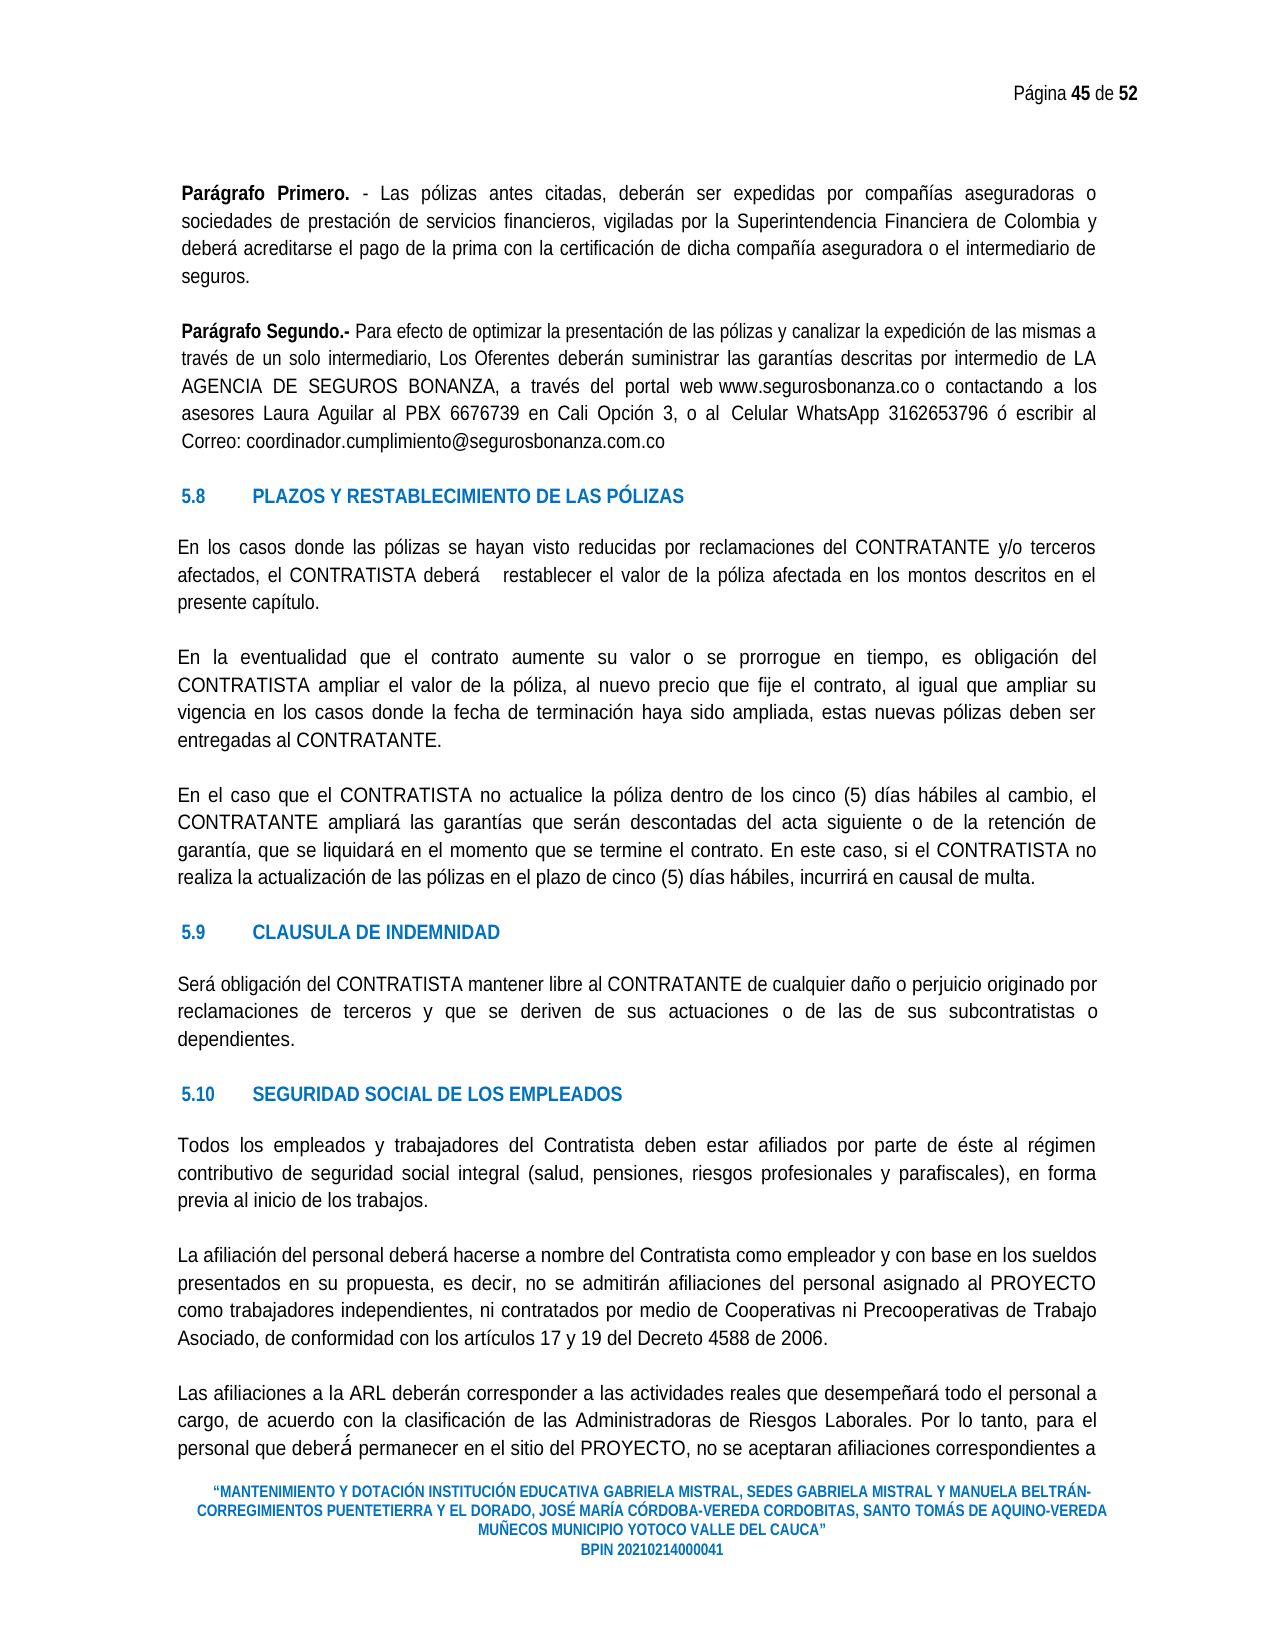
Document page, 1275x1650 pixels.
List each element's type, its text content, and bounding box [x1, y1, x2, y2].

text La afiliación del personal deberá hacerse a nombre del Contratista como empleador y con base en los sueldos presentados en su propuesta, es decir, no se admitirán afiliaciones del personal asignado al PROYECTO como trabajadores independientes, ni contratados por medio de Cooperativas ni Precooperativas de Trabajo Asociado, de conformidad con los artículos 17 y 19 del Decreto 4588 de 2006. [177, 1243, 1098, 1349]
text Parágrafo Primero. - Las pólizas antes citadas, deberán ser expedidas por compañías aseguradoras o sociedades de prestación de servicios financieros, vigiladas por la Superintendencia Financiera de Colombia y deberá acreditarse el pago de la prima con la certificación de dicha compañía aseguradora o el intermediario de seguros. [181, 181, 1098, 288]
subtitle CLAUSULA DE INDEMNIDAD [181, 920, 1137, 944]
subtitle PLAZOS Y RESTABLECIMIENTO DE LAS PÓLIZAS [181, 484, 1137, 508]
text Todos los empleados y trabajadores del Contratista deben estar afiliados por parte de éste al régimen contributivo de seguridad social integral (salud, pensiones, riesgos profesionales y parafiscales), en forma previa al inicio de los trabajos. [177, 1133, 1098, 1212]
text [177, 1381, 1099, 1459]
text Parágrafo Segundo.- Para efecto de optimizar la presentación de las pólizas y canalizar la expedición de las mismas a través de un solo intermediario, Los Oferentes deberán suministrar las garantías descritas por intermedio de LA AGENCIA DE SEGUROS BONANZA, a través del portal web www.segurosbonanza.co o contactando a los asesores Laura Aguilar al PBX 6676739 en Cali Opción 3, o al Celular WhatsApp 3162653796 ó escribir al Correo: coordinador.cumplimiento@segurosbonanza.com.co [181, 319, 1097, 453]
text En el caso que el CONTRATISTA no actualice la póliza dentro de los cinco (5) días hábiles al cambio, el CONTRATANTE ampliará las garantías que serán descontadas del acta siguiente o de la retención de garantía, que se liquidará en el momento que se termine el contrato. En este caso, si el CONTRATISTA no realiza la actualización de las pólizas en el plazo de cinco (5) días hábiles, incurrirá en causal de multa. [177, 783, 1098, 889]
subtitle SEGURIDAD SOCIAL DE LOS EMPLEADOS [181, 1082, 1137, 1106]
text En los casos donde las pólizas se hayan visto reducidas por reclamaciones del CONTRATANTE y/o terceros afectados, el CONTRATISTA deberá restablecer el valor de la póliza afectada en los montos descritos en el presente capítulo. [177, 535, 1098, 614]
text En la eventualidad que el contrato aumente su valor o se prorrogue en tiempo, es obligación del CONTRATISTA ampliar el valor de la póliza, al nuevo precio que fije el contrato, al igual que ampliar su vigencia en los casos donde la fecha de terminación haya sido ampliada, estas nuevas pólizas deben ser entregadas al CONTRATANTE. [177, 645, 1098, 752]
text Será obligación del CONTRATISTA mantener libre al CONTRATANTE de cualquier daño o perjuicio originado por reclamaciones de terceros y que se deriven de sus actuaciones o de las de sus subcontratistas o dependientes. [177, 972, 1098, 1051]
